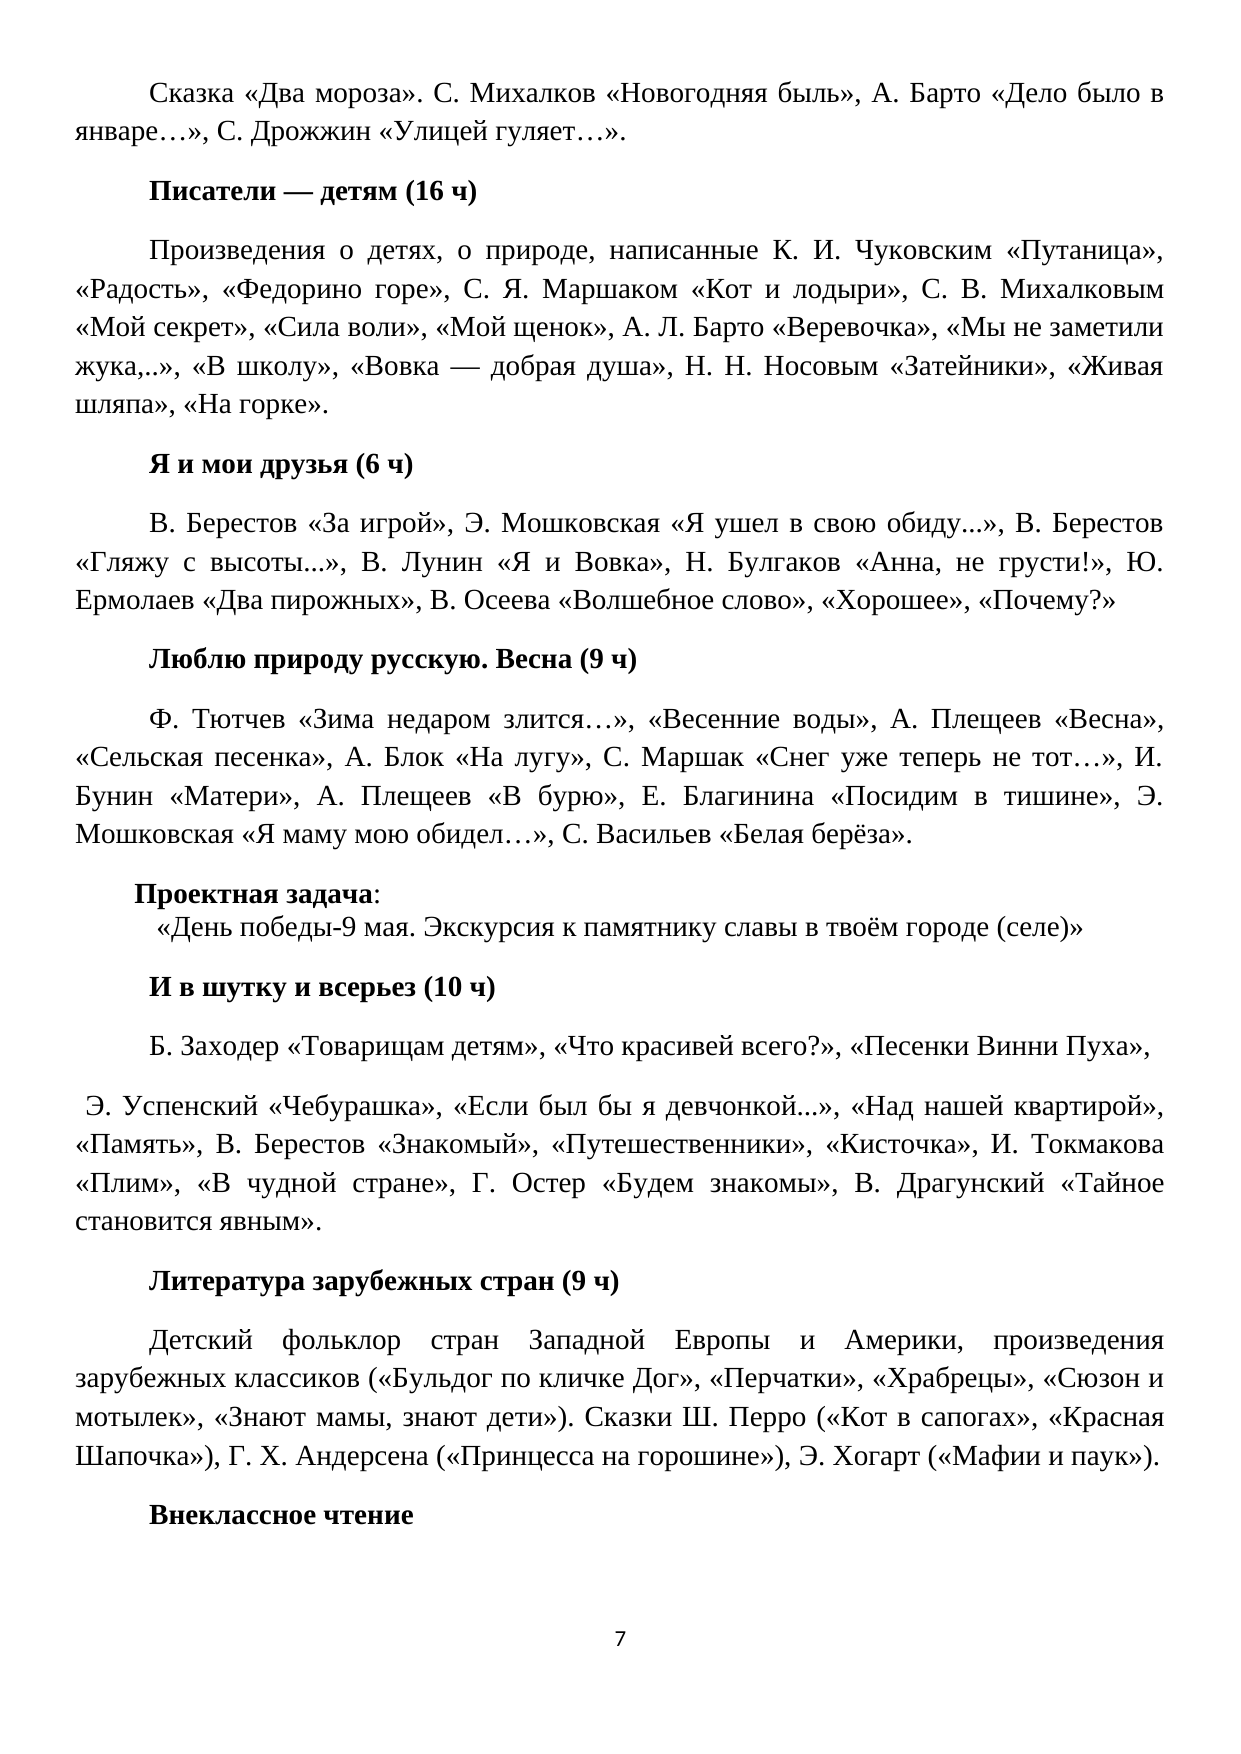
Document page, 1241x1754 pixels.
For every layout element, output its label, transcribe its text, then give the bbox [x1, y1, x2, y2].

text Произведения о детях, о природе, написанные К. И. Чуковским «Путаница», «Радость», «Федорино горе», С. Я. Маршаком «Кот и лодыри», С. В. Михалковым «Мой секрет», «Сила воли», «Мой щенок», А. Л. Барто «Веревочка», «Мы не заметили жука,..», «В школу», «Вовка — добрая душа», Н. Н. Носовым «Затейники», «Живая шляпа», «На горке». [75, 232, 1165, 420]
text Ф. Тютчев «Зима недаром злится…», «Весенние воды», А. Плещеев «Весна», «Сельская песенка», А. Блок «На лугу», С. Маршак «Снег уже теперь не тот…», И. Бунин «Матери», А. Плещеев «В бурю», Е. Благинина «Посидим в тишине», Э. Мошковская «Я маму мою обидел…», С. Васильев «Белая берёза». [75, 701, 1165, 850]
text Внеклассное чтение [75, 1497, 1165, 1531]
text Проектная задача: [75, 876, 1157, 909]
text Литература зарубежных стран (9 ч) [75, 1263, 1165, 1296]
text Люблю природу русскую. Весна (9 ч) [75, 642, 1165, 675]
text Б. Заходер «Товарищам детям», «Что красивей всего?», «Песенки Винни Пуха», [75, 1028, 1165, 1062]
text Сказка «Два мороза». С. Михалков «Новогодняя быль», А. Барто «Дело было в январе…», С. Дрожжин «Улицей гуляет…». [75, 75, 1165, 147]
text И в шутку и всерьез (10 ч) [75, 969, 1165, 1002]
text Писатели — детям (16 ч) [75, 173, 1165, 206]
text Я и мои друзья (6 ч) [75, 446, 1165, 479]
text Э. Успенский «Чебурашка», «Если был бы я девчонкой...», «Над нашей квартирой», «Память», В. Берестов «Знакомый», «Путешественники», «Кисточка», И. Токмакова «Плим», «В чудной стране», Г. Остер «Будем знакомы», В. Драгунский «Тайное становится явным». [75, 1088, 1165, 1237]
text Детский фольклор стран Западной Европы и Америки, произведения зарубежных классиков («Бульдог по кличке Дог», «Перчатки», «Храбрецы», «Сюзон и мотылек», «Знают мамы, знают дети»). Сказки Ш. Перро («Кот в сапогах», «Красная Шапочка»), Г. X. Андерсена («Принцесса на горошине»), Э. Хогарт («Мафии и паук»). [75, 1322, 1165, 1471]
text В. Берестов «За игрой», Э. Мошковская «Я ушел в свою обиду...», В. Берестов «Гляжу с высоты...», В. Лунин «Я и Вовка», Н. Булгаков «Анна, не грусти!», Ю. Ермолаев «Два пирожных», В. Осеева «Волшебное слово», «Хорошее», «Почему?» [75, 505, 1165, 616]
text «День победы-9 мая. Экскурсия к памятнику славы в твоём городе (селе)» [75, 909, 1165, 943]
